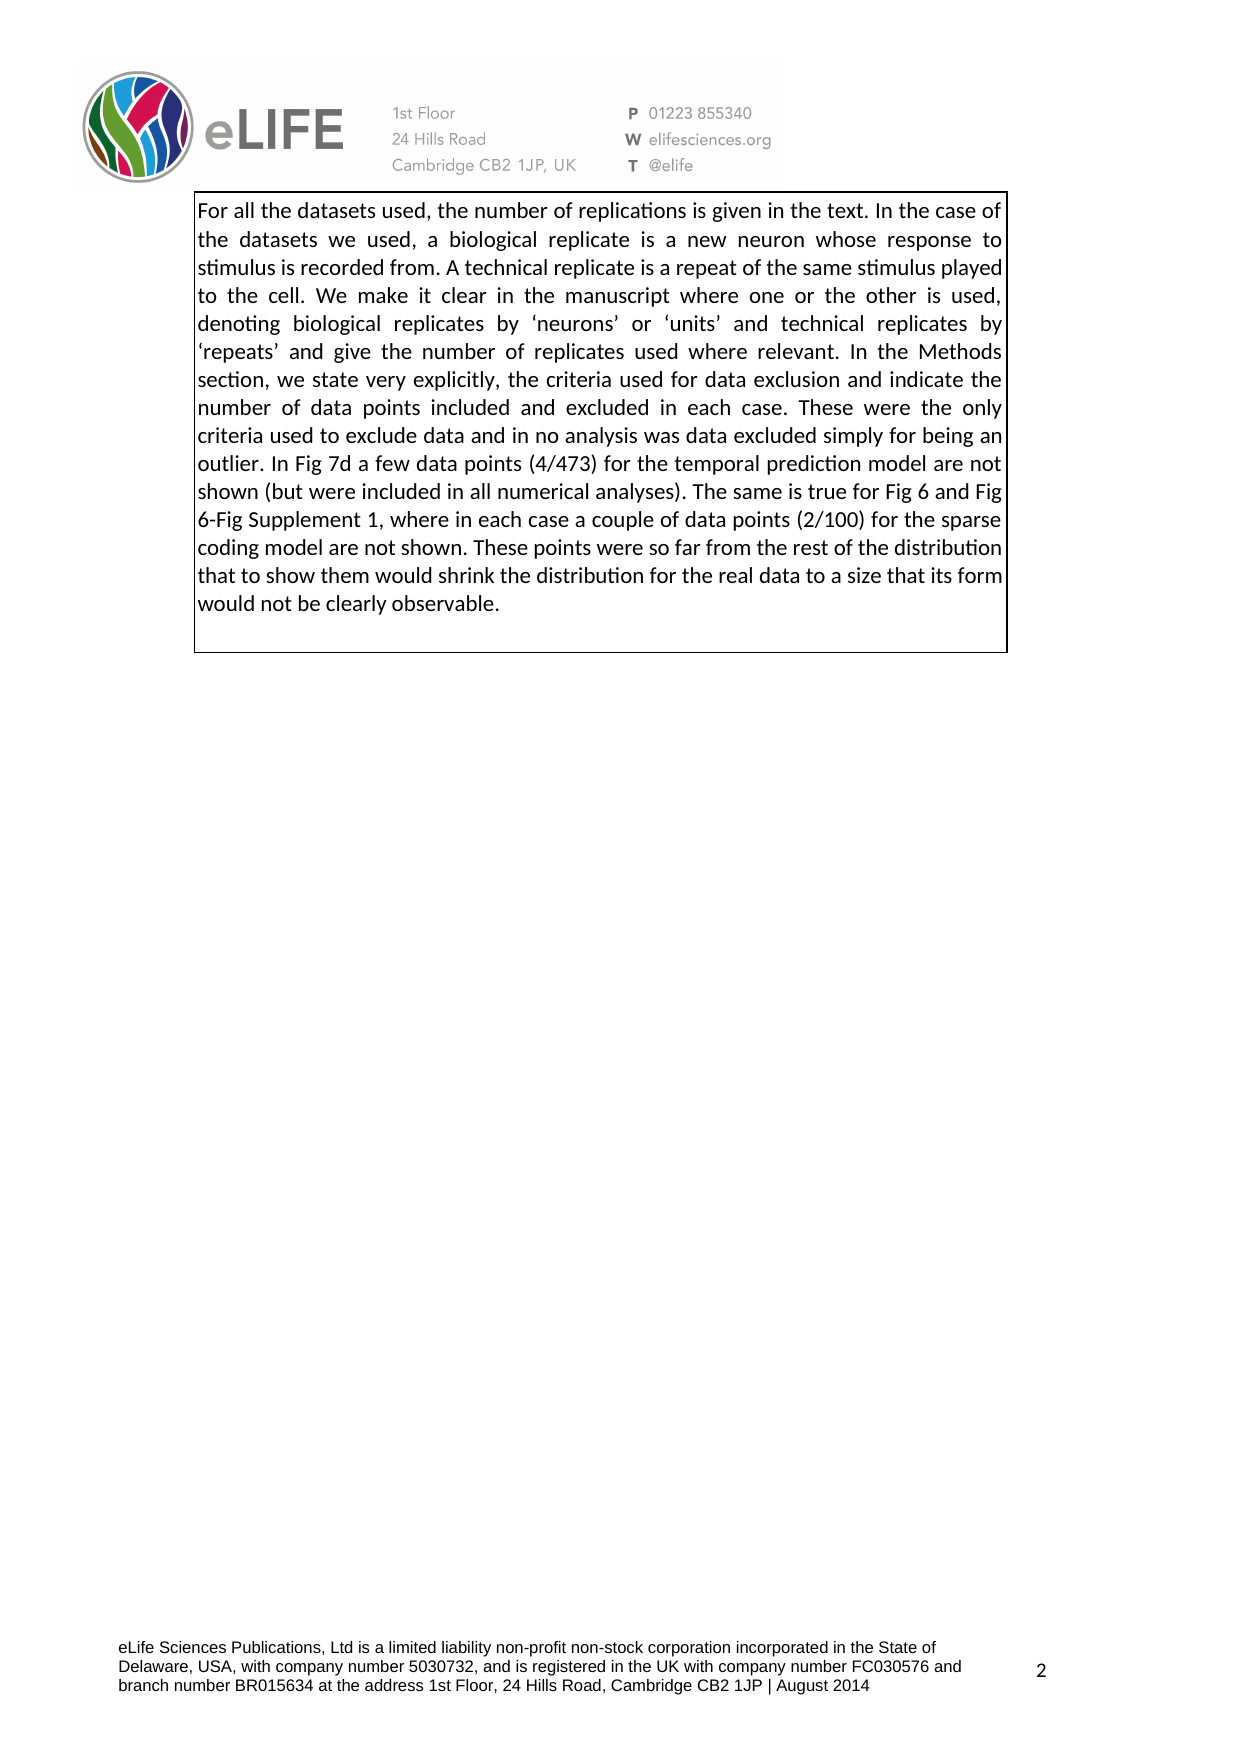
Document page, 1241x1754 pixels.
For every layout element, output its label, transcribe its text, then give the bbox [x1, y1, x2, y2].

picture [73, 59, 784, 191]
text For all the datasets used, the number of replications is given in the text. In the case of the datasets we used, a biological replicate is a new neuron whose response to stimulus is recorded from. A technical replicate is a repeat of the same stimulus played to the cell. We make it clear in the manuscript where one or the other is used, denoting biological replicates by ‘neurons’ or ‘units’ and technical replicates by ‘repeats’ and give the number of replicates used where relevant. In the Methods section, we state very explicitly, the criteria used for data exclusion and indicate the number of data points included and excluded in each case. These were the only criteria used to exclude data and in no analysis was data excluded simply for being an outlier. In Fig 7d a few data points (4/473) for the temporal prediction model are not shown (but were included in all numerical analyses). The same is true for Fig 6 and Fig 6-Fig Supplement 1, where in each case a couple of data points (2/100) for the sparse coding model are not shown. These points were so far from the rest of the distribution that to show them would shrink the distribution for the real data to a size that its form would not be clearly observable. [195, 194, 1006, 617]
